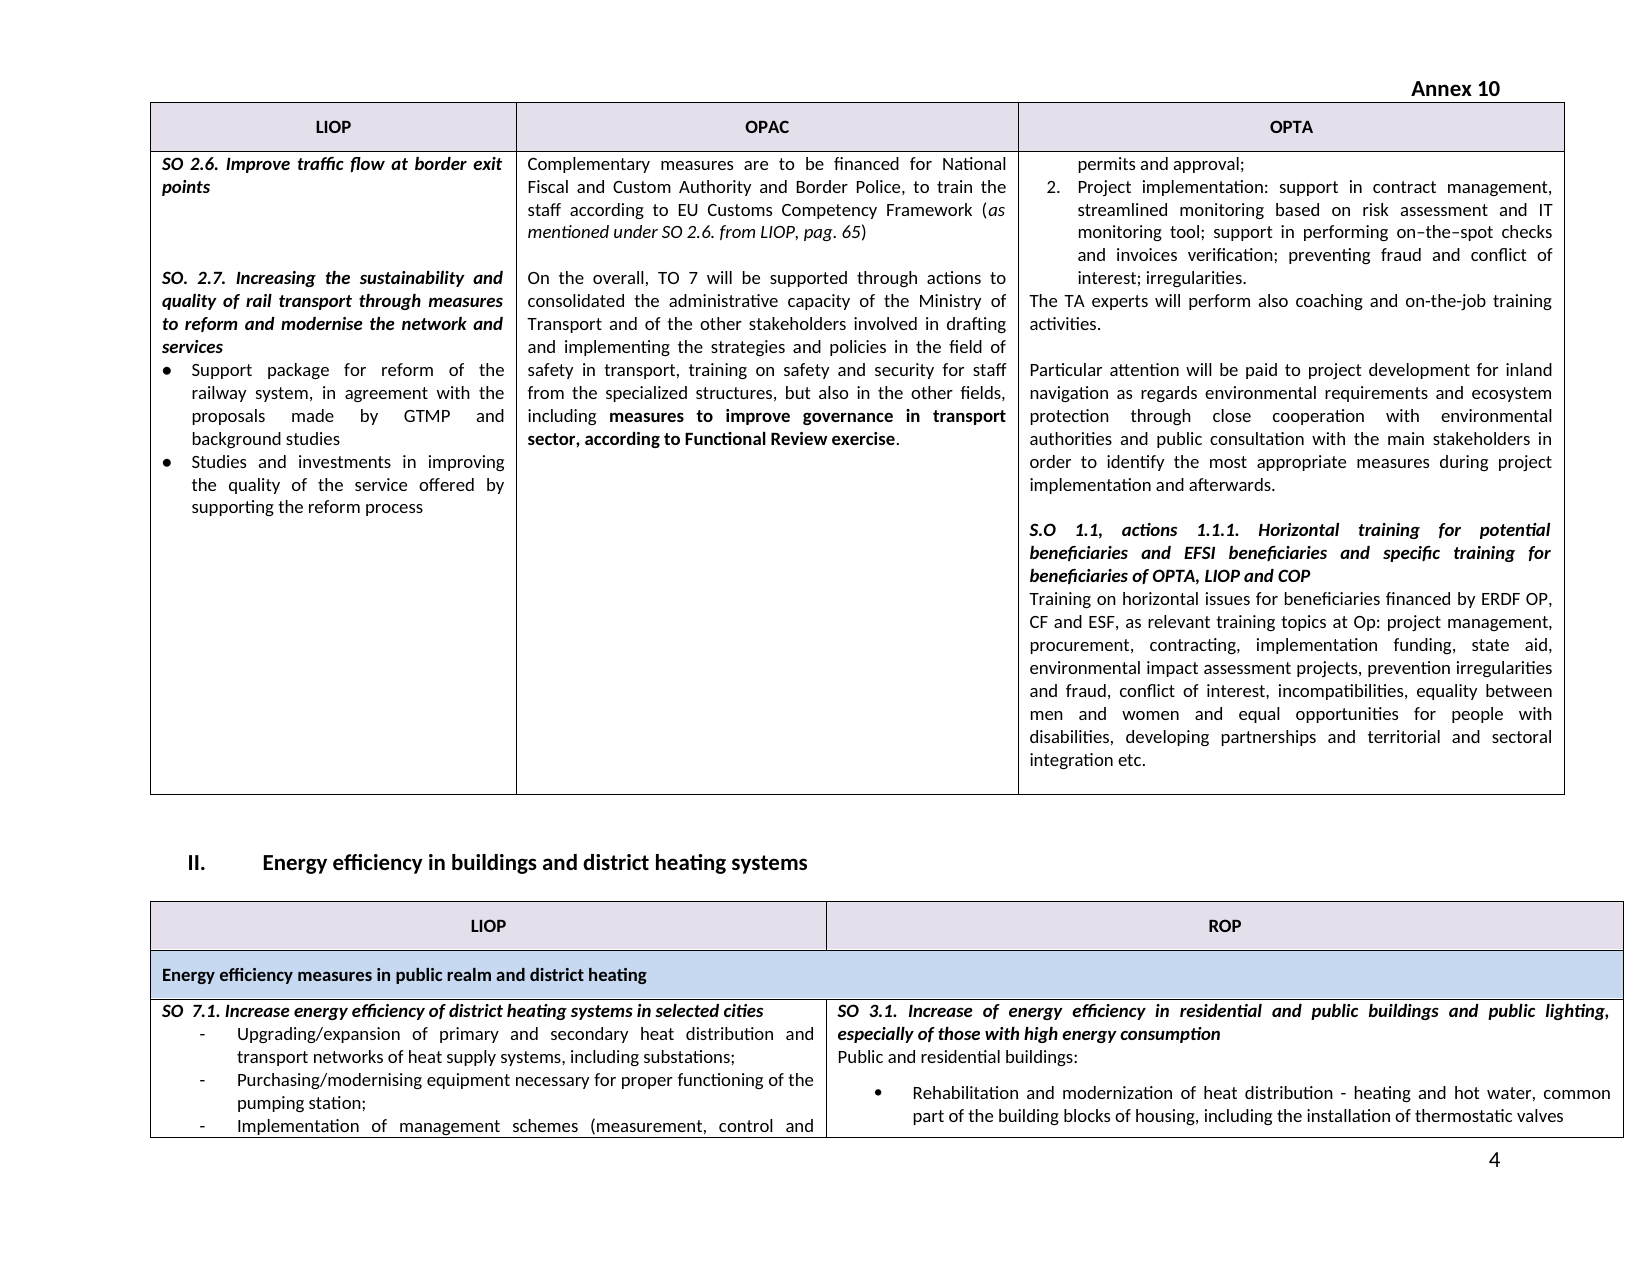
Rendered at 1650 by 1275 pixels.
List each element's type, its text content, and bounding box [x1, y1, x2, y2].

table_header OPTA [1019, 103, 1564, 151]
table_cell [151, 152, 516, 793]
table_header OPAC [517, 103, 1018, 151]
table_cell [151, 1000, 826, 1137]
list Energy efficiency in buildings and district heating systems [187, 848, 1500, 876]
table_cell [827, 1000, 1623, 1137]
table_cell Energy efficiency measures in public realm and district heating [151, 951, 1623, 998]
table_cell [1019, 152, 1564, 793]
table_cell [517, 152, 1018, 793]
table_header ROP [827, 902, 1623, 949]
table_header LIOP [151, 103, 516, 151]
table_header LIOP [151, 902, 826, 949]
